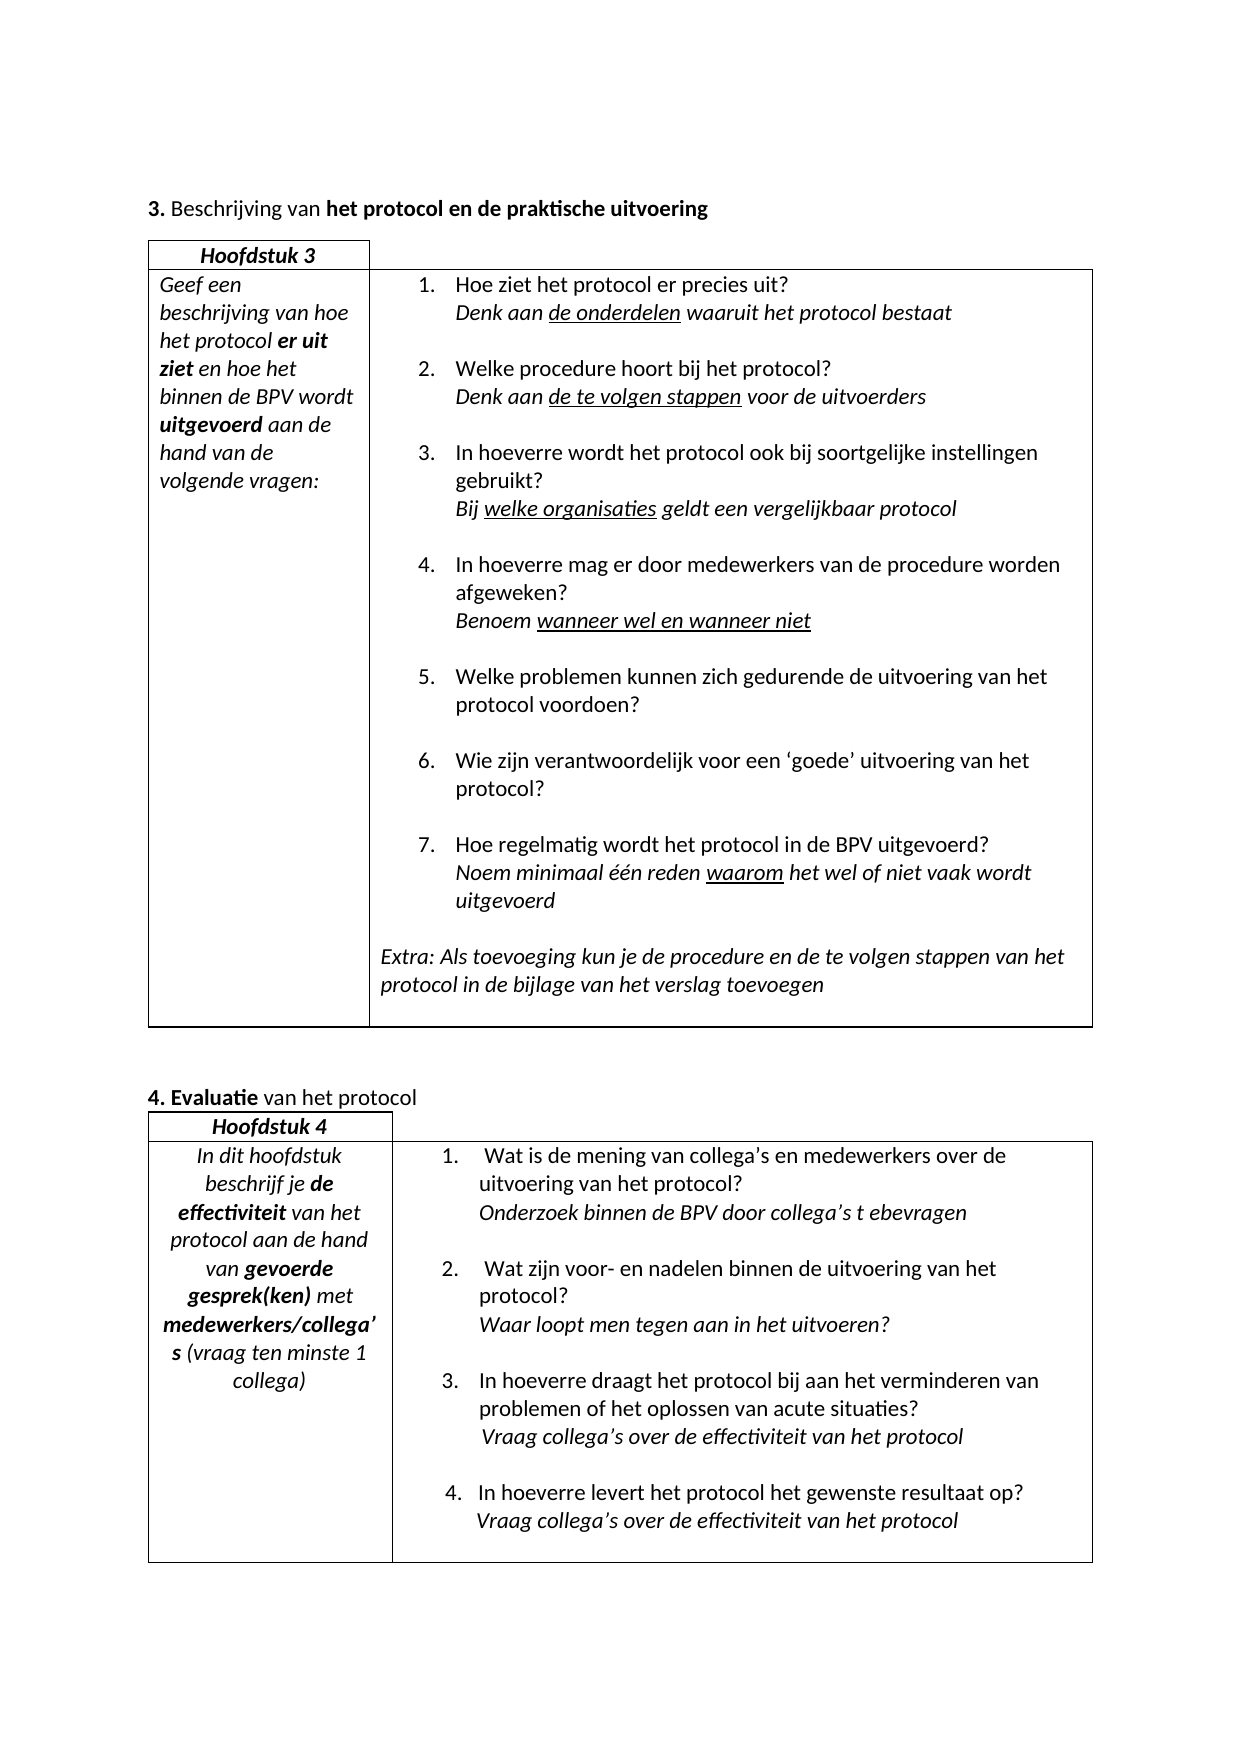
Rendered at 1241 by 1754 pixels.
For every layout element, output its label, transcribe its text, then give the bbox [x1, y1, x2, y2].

text 3. Beschrijving van het protocol en de praktische uitvoering [148, 194, 1093, 222]
table_cell Geef een beschrijving van hoe het protocol er uit ziet en hoe het binnen de BPV wordt uitgevoerd aan de hand van de volgende vragen: [149, 270, 369, 1026]
table_header Hoofdstuk 3 [149, 241, 369, 269]
table_cell In dit hoofdstuk beschrijf je de effectiviteit van het protocol aan de hand van gevoerde gesprek(ken) met medewerkers/collega’s (vraag ten minste 1 collega) [149, 1142, 392, 1562]
table_cell Hoe ziet het protocol er precies uit? Denk aan de onderdelen waaruit het protocol bestaat Welke procedure hoort bij het protocol? Denk aan de te volgen stappen voor de uitvoerders In hoeverre wordt het protocol ook bij soortgelijke instellingen gebruikt? Bij welke organisaties geldt een vergelijkbaar protocol In hoeverre mag er door medewerkers van de procedure worden afgeweken? Benoem wanneer wel en wanneer niet Welke problemen kunnen zich gedurende de uitvoering van het protocol voordoen? Wie zijn verantwoordelijk voor een ‘goede’ uitvoering van het protocol? Hoe regelmatig wordt het protocol in de BPV uitgevoerd? Noem minimaal één reden waarom het wel of niet vaak wordt uitgevoerd Extra: Als toevoeging kun je de procedure en de te volgen stappen van het protocol in de bijlage van het verslag toevoegen [370, 270, 1092, 1026]
table_cell Wat is de mening van collega’s en medewerkers over de uitvoering van het protocol? Onderzoek binnen de BPV door collega’s t ebevragen Wat zijn voor- en nadelen binnen de uitvoering van het protocol? Waar loopt men tegen aan in het uitvoeren? In hoeverre draagt het protocol bij aan het verminderen van problemen of het oplossen van acute situaties? Vraag collega’s over de effectiviteit van het protocol 4. In hoeverre levert het protocol het gewenste resultaat op? Vraag collega’s over de effectiviteit van het protocol [393, 1142, 1092, 1562]
text 4. Evaluatie van het protocol [148, 1083, 1093, 1111]
table_header Hoofdstuk 4 [149, 1113, 392, 1141]
